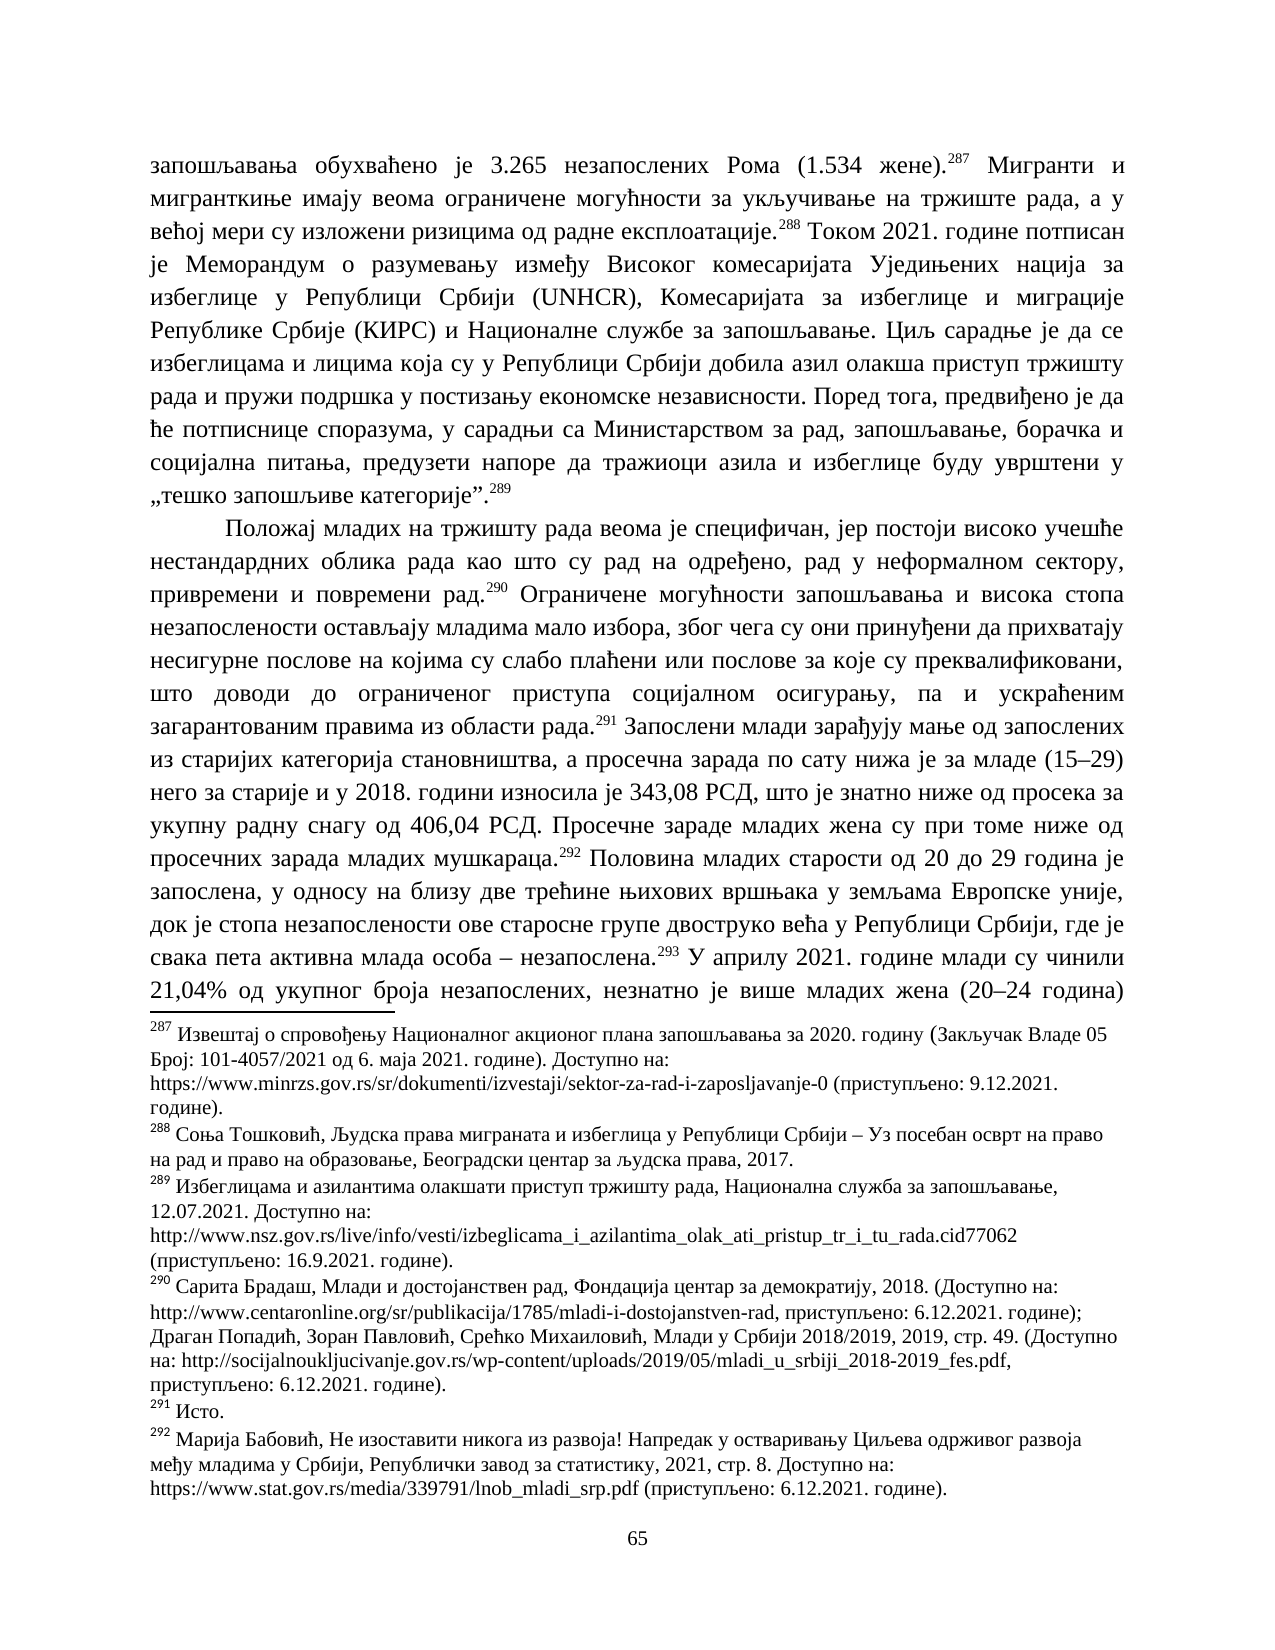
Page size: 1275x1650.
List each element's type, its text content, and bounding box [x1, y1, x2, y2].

text Приступ тржишту рада је посебно тежак за дуготрајно незапослене, младе и нискоквалификоване људе, док мере усмерене на промовисање запошљавања Рома и Ромкиња тек треба да дају резултате. Неопходно је осигурати одговарајуће финансијске и институционалне ресурсе за запошљавање и социјалне политике које ће систематичније циљати младе, жене и дуготрајно незапослене особе и побољшати адекватност социјалних давања за људе испод прага сиромаштва. Припадници ромске националне мањине су дискриминисани у различитим областима живота, које укључују незапослености и увођење у формалне токове на тржишту рада. Као најкритичније области у којима је дискриминација ромске националне мањине заступљена, препознате су области образовања и запошљавања. Према подацима Националне службе за запошљавање, на евиденцији незапослених лица има око 29.000 особа ромске националности, док је у првих шест месеци 2020. године у програме службе било укључено 1.500 припадника ромске националне мањине, од тога 670 Ромкиња. Током 2020. године, према евиденцији Националне службе за запошљавање, било је 27.694 незапослених Рома, од тога 13.804 Ромкиња. Током 2020. године мерама активне политике запошљавања обухваћено је 3.264 незапослена Рома (1.534 жене), што представља учешће од 5,02% у укупном броју незапослених укључених у мере. У мере активног тражења посла укључено је 1.583 незапослених Рома (739 жена), у програме додатног образовања и обука 759 незапослених Рома (469 жена), у програме субвенција за запошљавање 597 незапослених Рома (230 жена), док је јавним радовима обухваћено 325 незапослених Рома, од којих је 100 жена. Уколико се узме у обзир и подршка IPA 2013 пројекта, мерама активне политике запошљавања обухваћено је 3.265 незапослених Рома (1.534 жене). Мигранти и мигранткиње имају веома ограничене могућности за укључивање на тржиште рада, а у већој мери су изложени ризицима од радне експлоатације. Током 2021. године потписан је Меморандум о разумевању између Високог комесаријата Уједињених нација за избеглице у Републици Србији (UNHCR), Комесаријата за избеглице и миграције Републике Србије (КИРС) и Националне службе за запошљавање. Циљ сарадње је да се избеглицама и лицима која су у Републици Србији добила азил олакша приступ тржишту рада и пружи подршка у постизању економске независности. Поред тога, предвиђено је да ће потписнице споразума, у сарадњи са Министарством за рад, запошљавање, борачка и социјална питања, предузети напоре да тражиоци азила и избеглице буду уврштени у „тешко запошљиве категорије”. [150, 150, 1125, 509]
text Положај младих на тржишту рада веома је специфичан, јер постоји високо учешће нестандардних облика рада као што су рад на одређено, рад у неформалном сектору, привремени и повремени рад. Ограничене могућности запошљавања и висока стопа незапослености остављају младима мало избора, због чега су они принуђени да прихватају несигурне послове на којима су слабо плаћени или послове за које су преквалификовани, што доводи до ограниченог приступа социјалном осигурању, па и ускраћеним загарантованим правима из области рада. Запослени млади зарађују мање од запослених из старијих категорија становништва, а просечна зарада по сату нижа је за младе (15–29) него за старије и у 2018. години износила је 343,08 РСД, што је знатно ниже од просека за укупну радну снагу од 406,04 РСД. Просечне зараде младих жена су при томе ниже од просечних зарада младих мушкараца. Половина младих старости од 20 до 29 година је запослена, у односу на близу две трећине њихових вршњака у земљама Европске уније, док је стопа незапослености ове старосне групе двоструко већа у Републици Србији, где је свака пета активна млада особа – незапослена. У априлу 2021. године млади су чинили 21,04% од укупног броја незапослених, незнатно је више младих жена (20–24 година) незапослено у односу на мушкарце, а много је већи број незапослених младих жена у односу на број мушкараца у узрасту од 25 до 29 година. У односу на 2020. годину, бележи се раст незапослених младих за 10,34%. [150, 513, 1125, 1004]
